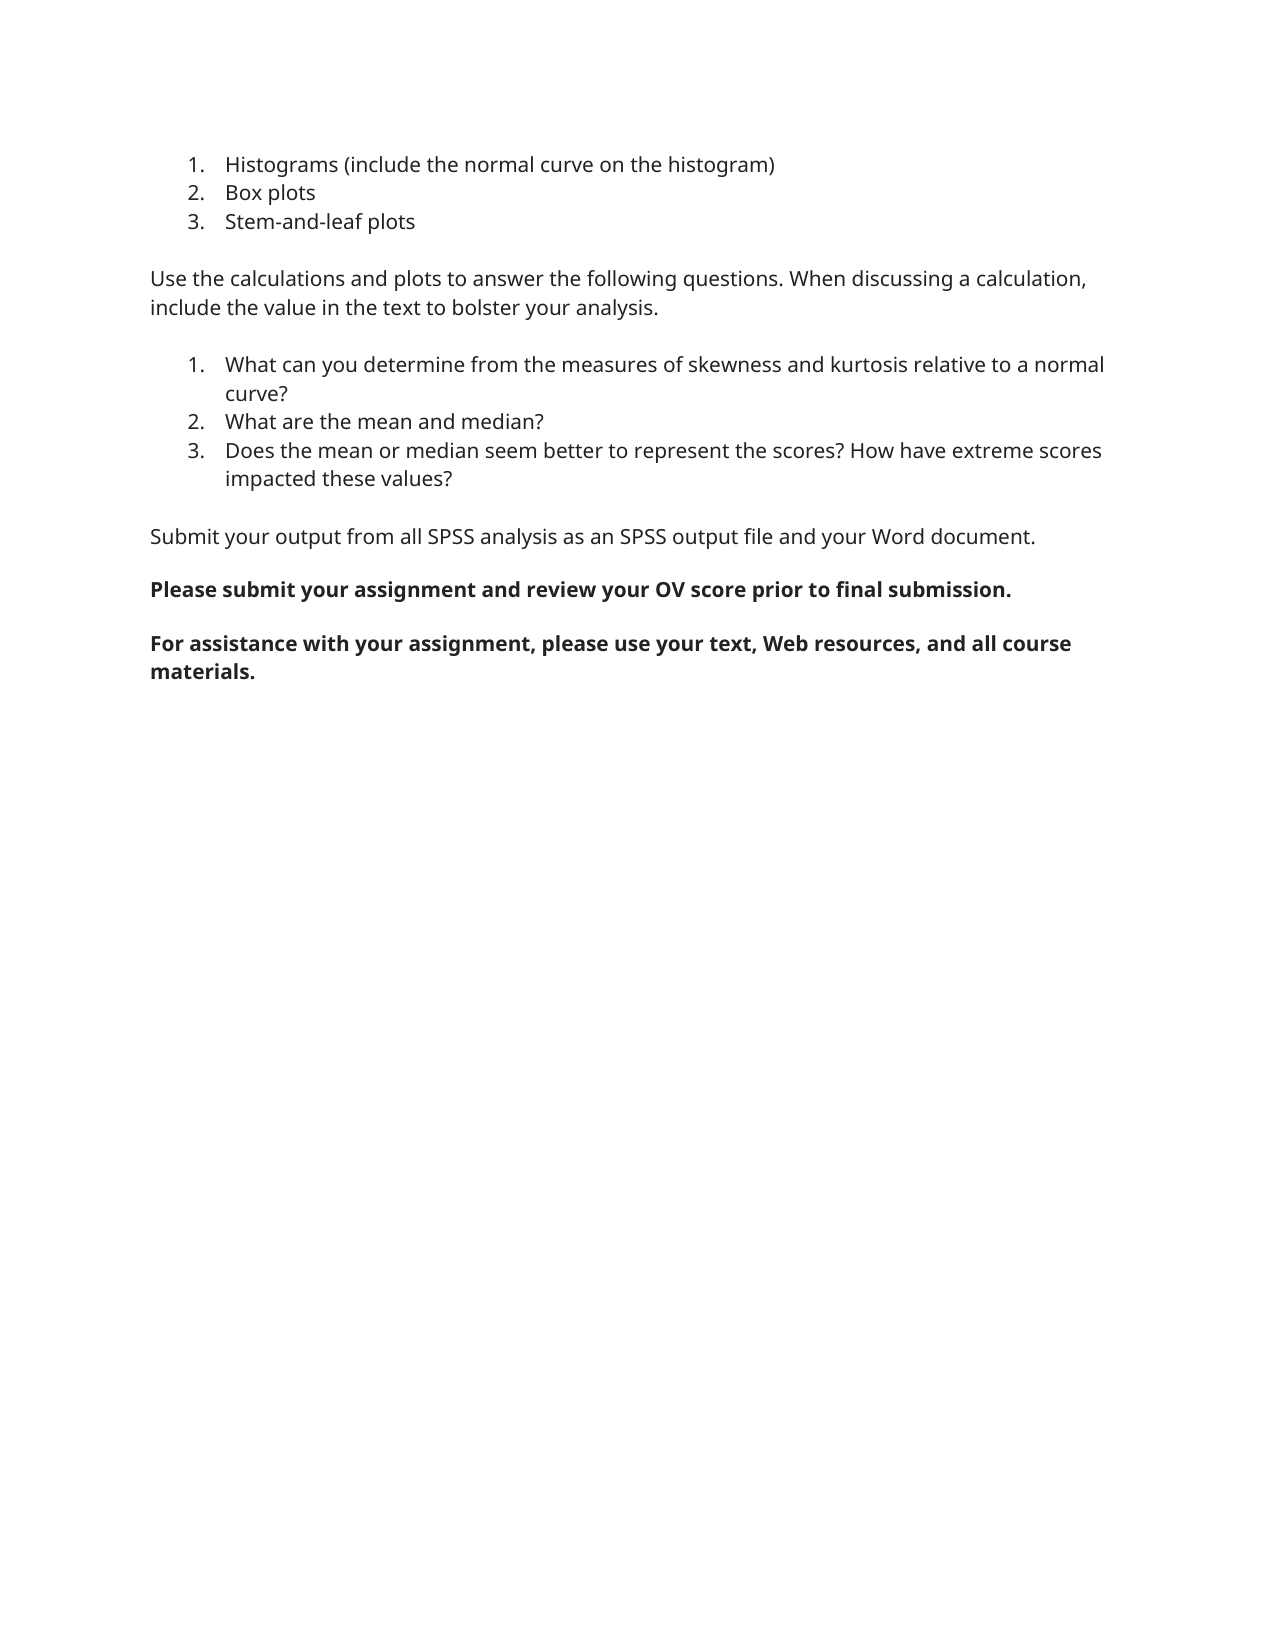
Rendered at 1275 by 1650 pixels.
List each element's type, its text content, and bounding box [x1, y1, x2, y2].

list Does the mean or median seem better to represent the scores? How have extreme scores impacted these values? [187, 436, 1125, 493]
list Box plots [187, 178, 1125, 207]
text Use the calculations and plots to answer the following questions. When discussing a calculation, include the value in the text to bolster your analysis. [150, 264, 1125, 321]
text For assistance with your assignment, please use your text, Web resources, and all course materials. [150, 629, 1125, 686]
list Stem-and-leaf plots [187, 207, 1125, 235]
list What can you determine from the measures of skewness and kurtosis relative to a normal curve? [187, 351, 1125, 407]
text Please submit your assignment and review your OV score prior to final submission. [150, 575, 1125, 604]
list Histograms (include the normal curve on the histogram) [187, 150, 1125, 178]
text Submit your output from all SPSS analysis as an SPSS output file and your Word document. [150, 522, 1125, 550]
list What are the mean and median? [187, 407, 1125, 436]
